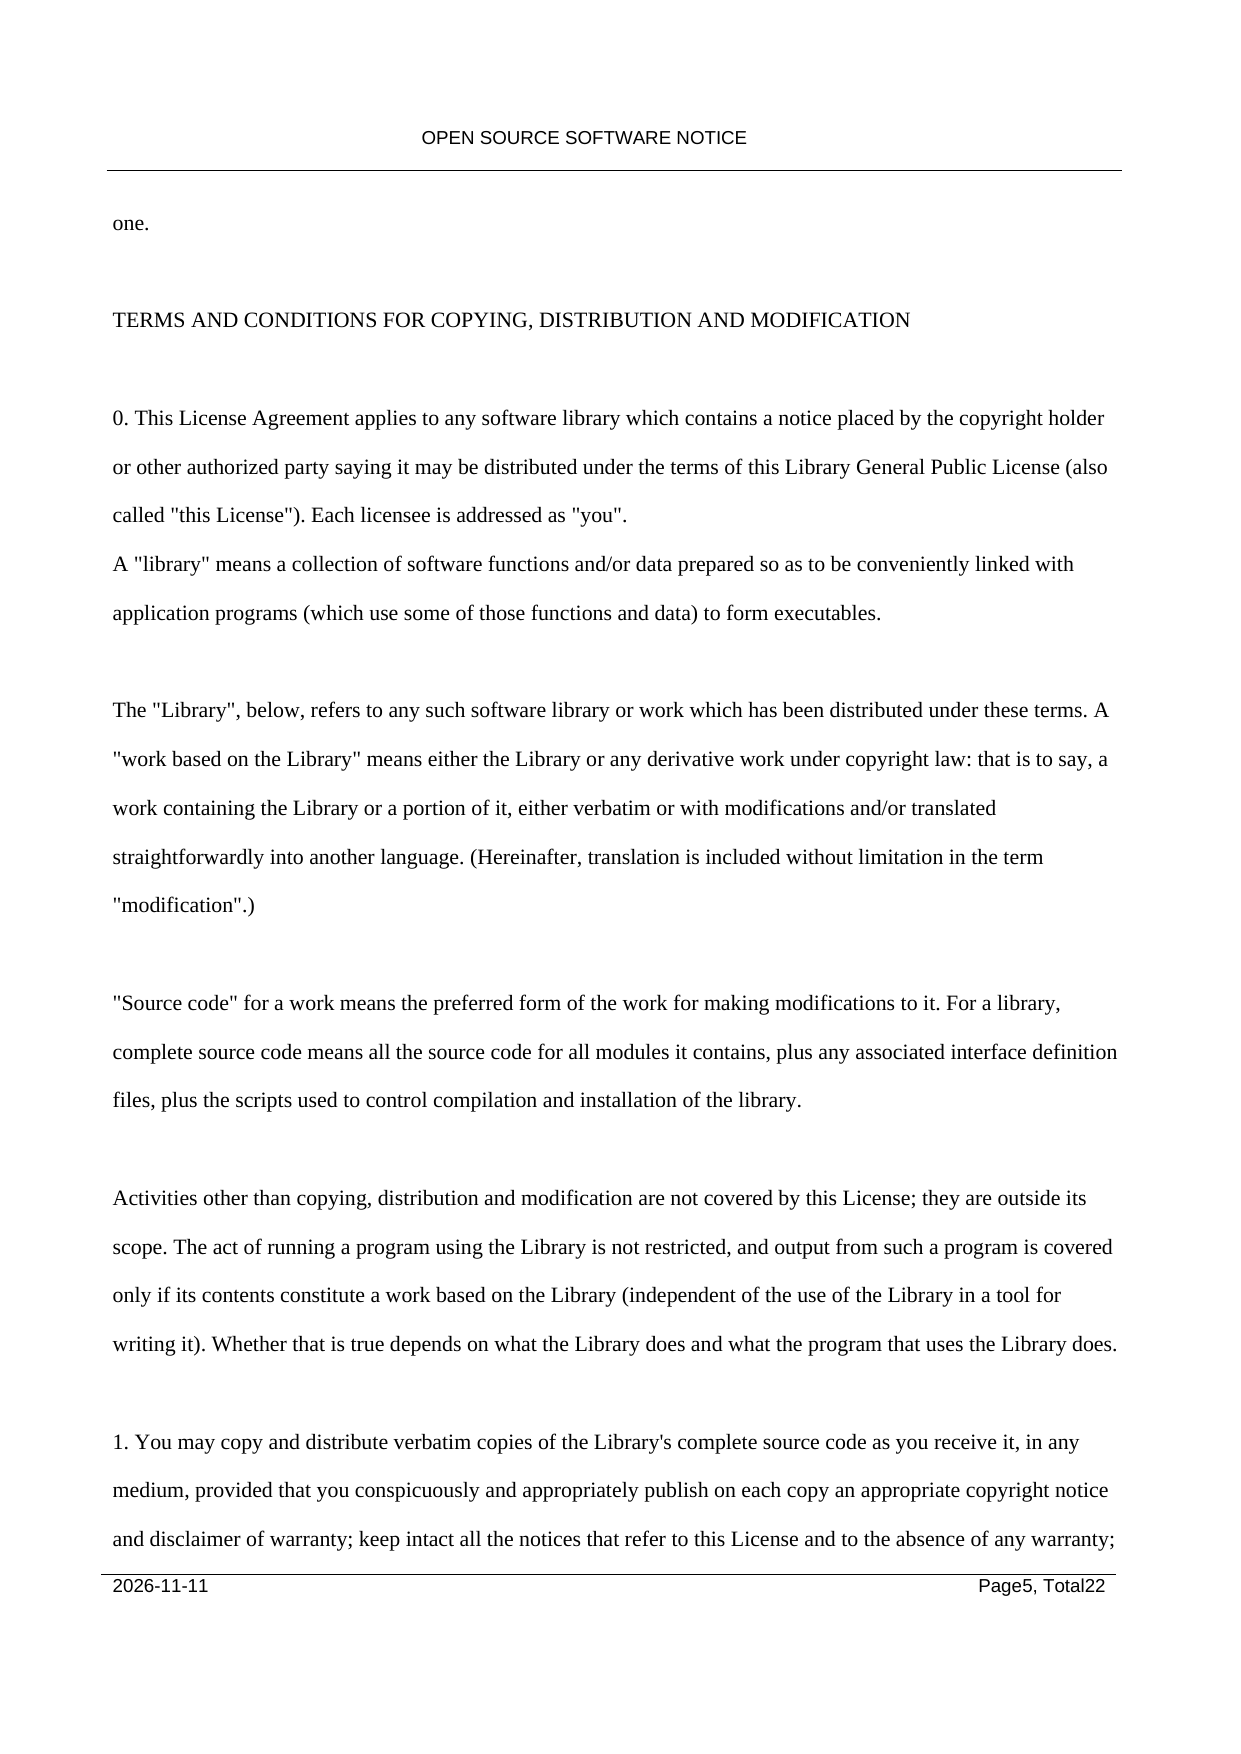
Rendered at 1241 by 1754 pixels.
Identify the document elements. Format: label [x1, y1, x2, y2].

text [112, 206, 1128, 1555]
